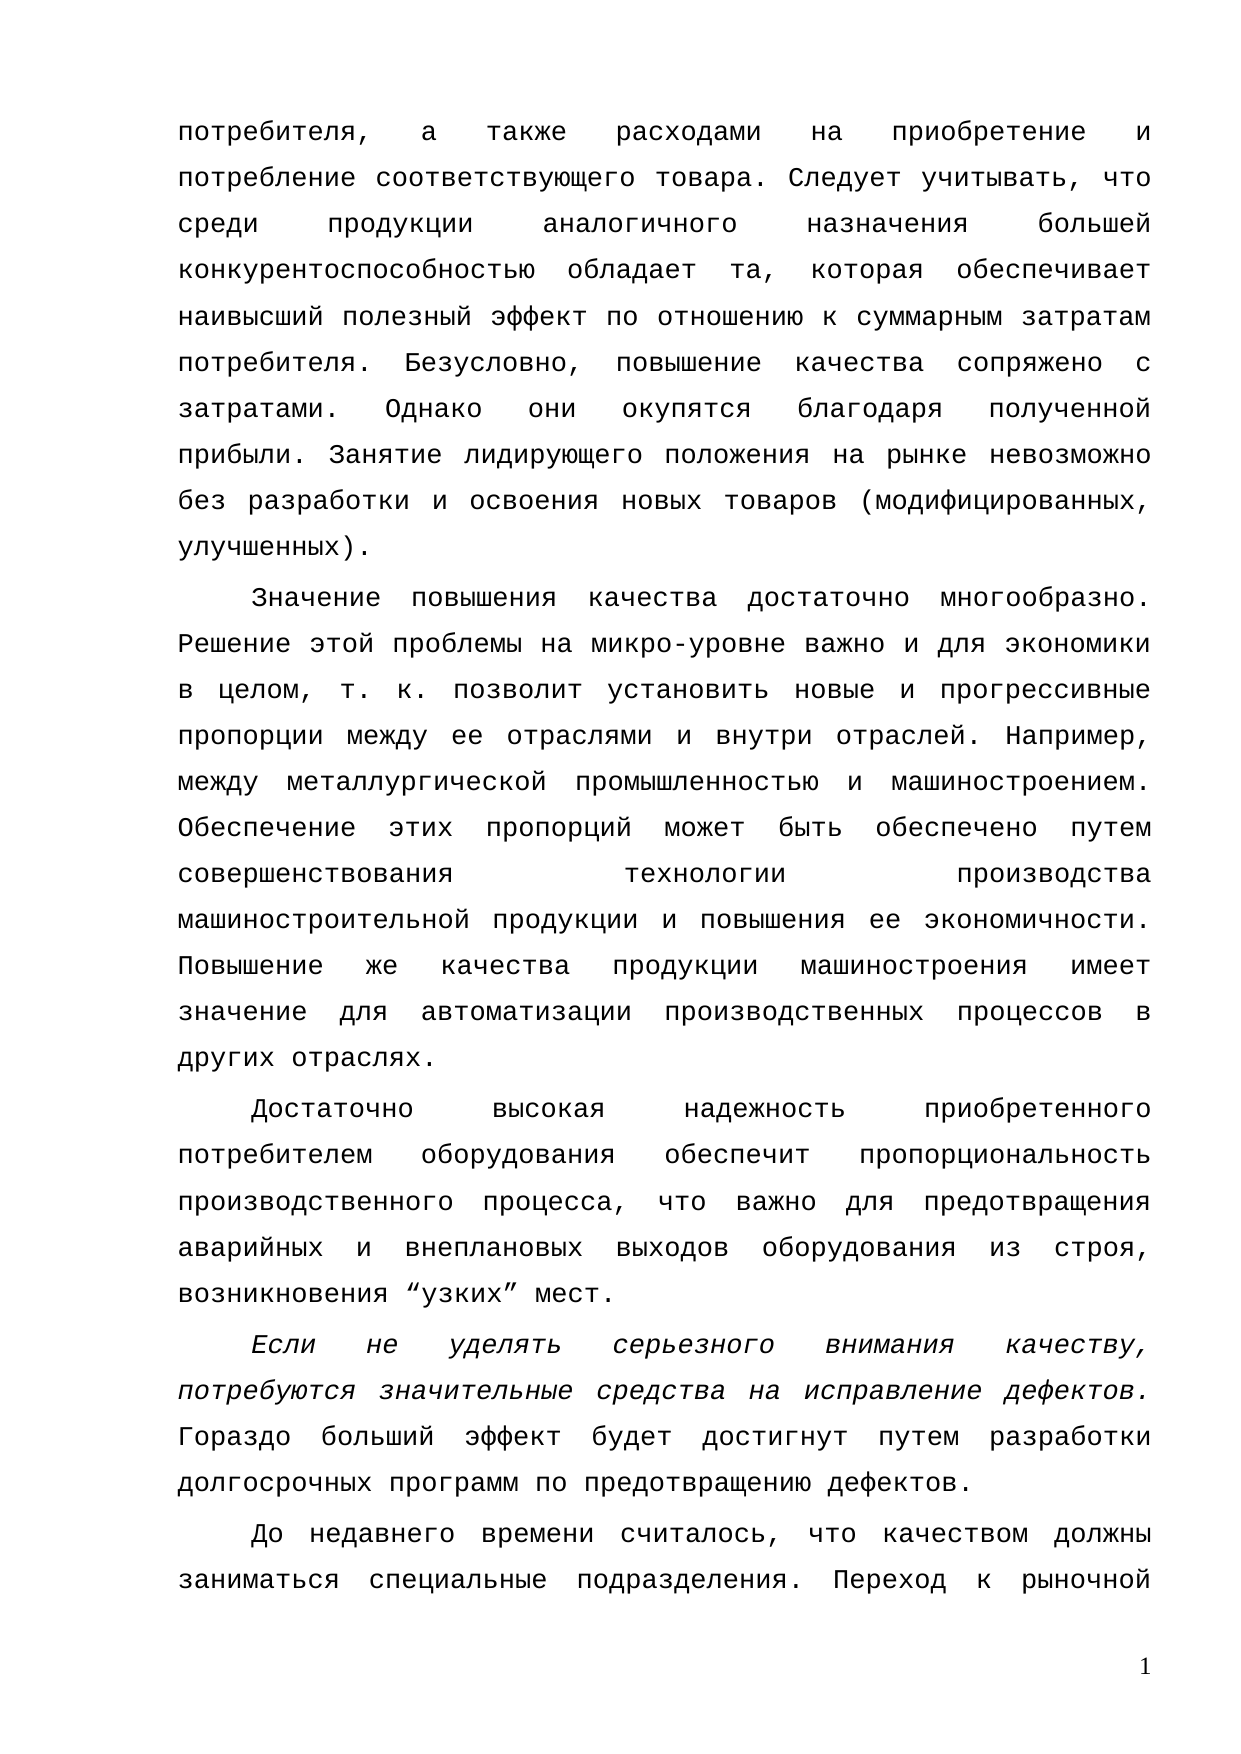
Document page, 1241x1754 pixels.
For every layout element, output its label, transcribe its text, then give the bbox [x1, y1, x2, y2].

text Достаточно высокая надежность приобретенного потребителем оборудования обеспечит пропорциональность производственного процесса, что важно для предотвращения аварийных и внеплановых выходов оборудования из строя, возникновения “узких” мест. [177, 1095, 1152, 1310]
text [177, 1520, 1152, 1597]
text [177, 118, 1152, 563]
text Если не уделять серьезного внимания качеству, потребуются значительные средства на исправление дефектов. Гораздо больший эффект будет достигнут путем разработки долгосрочных программ по предотвращению дефектов. [177, 1331, 1152, 1499]
text Значение повышения качества достаточно многообразно. Решение этой проблемы на микро-уровне важно и для экономики в целом, т. к. позволит установить новые и прогрессивные пропорции между ее отраслями и внутри отраслей. Например, между металлургической промышленностью и машиностроением. Обеспечение этих пропорций может быть обеспечено путем совершенствования технологии производства машиностроительной продукции и повышения ее экономичности. Повышение же качества продукции машиностроения имеет значение для автоматизации производственных процессов в других отраслях. [177, 584, 1152, 1075]
